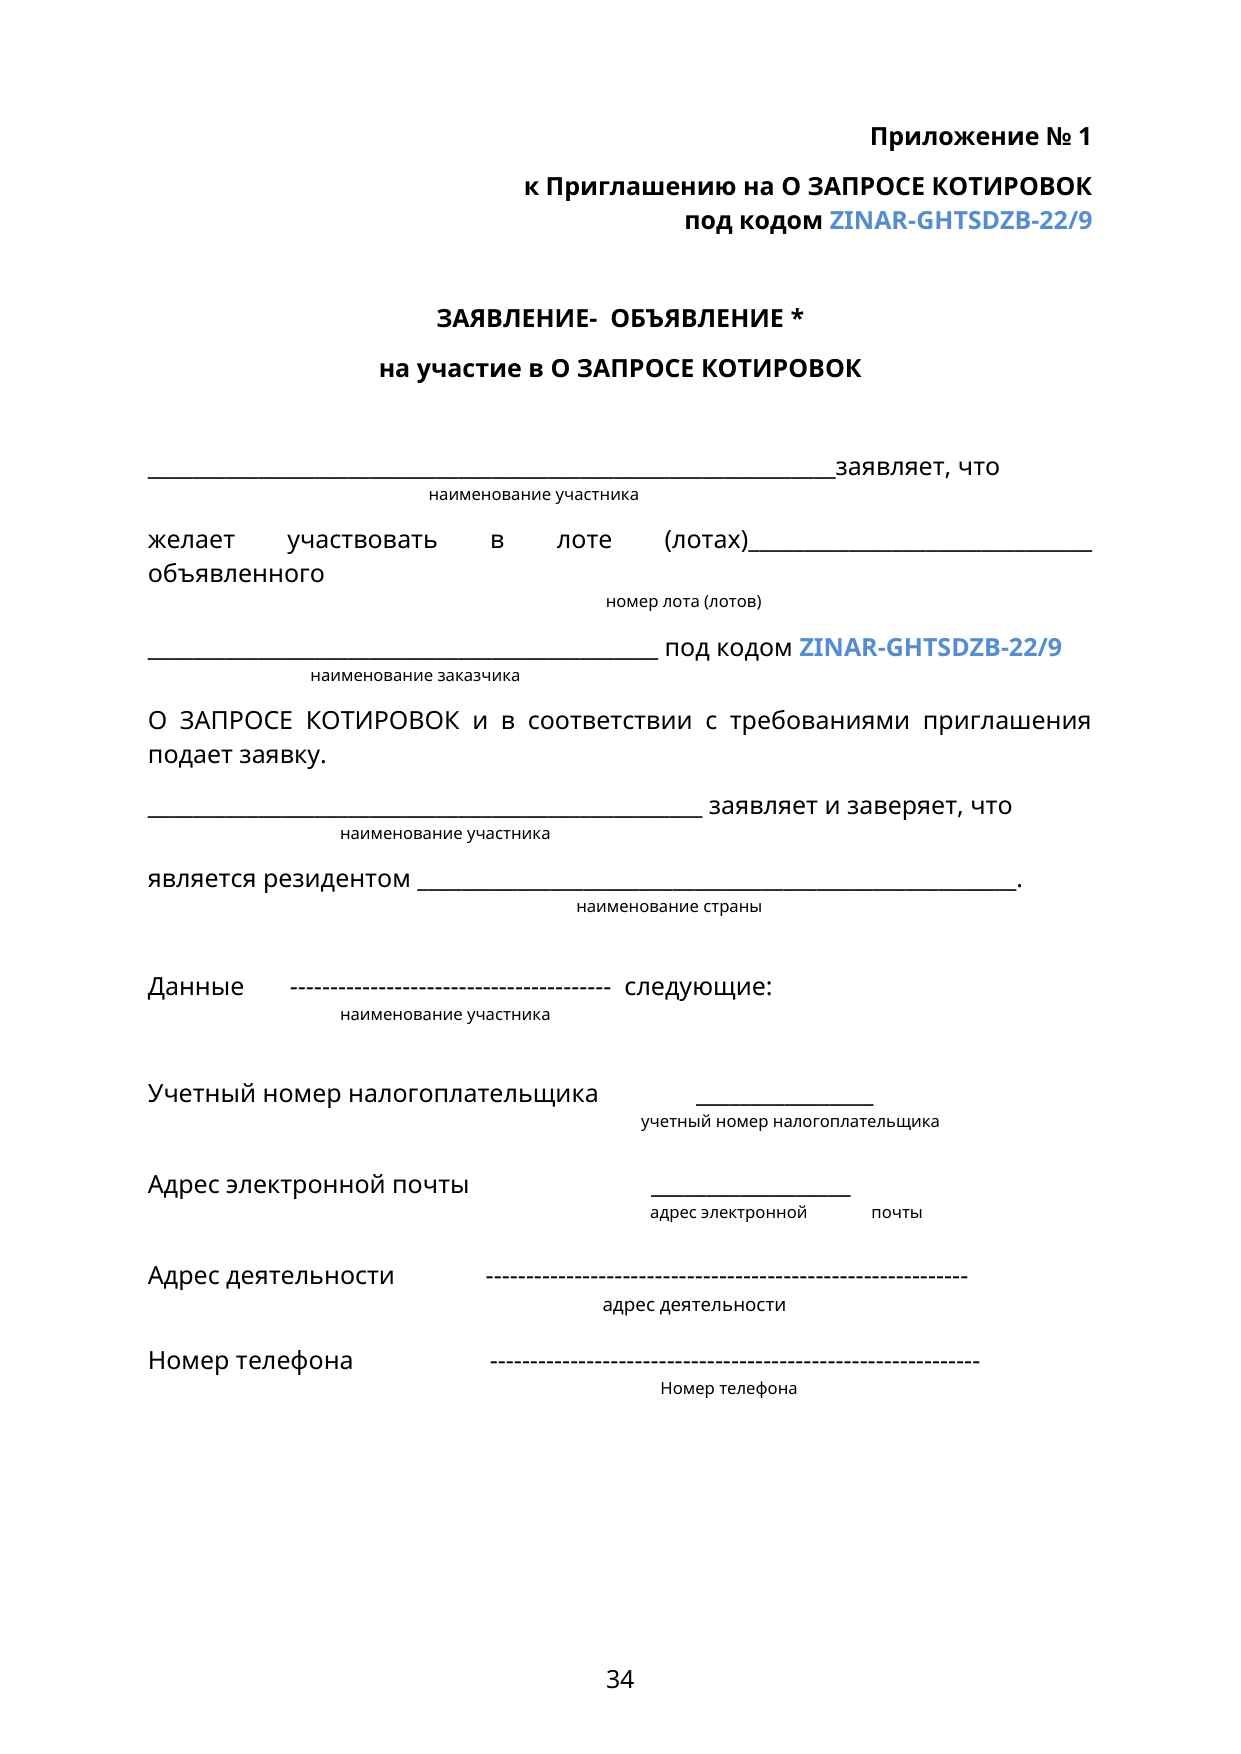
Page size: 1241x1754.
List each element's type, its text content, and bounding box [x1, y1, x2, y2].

text является резидентом ______________________________________________________. [148, 861, 1092, 895]
subtitle на участие в О ЗАПРОСЕ КОТИРОВОК [148, 351, 1092, 385]
text ______________________________________________ под кодом ZINAR-GHTSDZB-22/9 [148, 629, 1092, 663]
text наименование участника [340, 1002, 1092, 1025]
text Приложение № 1 [148, 118, 1092, 152]
text наименование участника [428, 482, 1092, 505]
text желает участвовать в лоте (лотах)_______________________________ объявленного [148, 522, 1092, 590]
text ______________________________________________________________заявляет, что [148, 448, 1092, 482]
text к Приглашению на О ЗАПРОСЕ КОТИРОВОК под кодом ZINAR-GHTSDZB-22/9 [148, 169, 1092, 237]
text наименование страны [576, 895, 1092, 918]
text Адрес электронной почты __________________ [148, 1167, 1092, 1201]
text Адрес деятельности ------------------------------------------------------------ [148, 1257, 1092, 1292]
text __________________________________________________ заявляет и заверяет, что [148, 787, 1092, 821]
text Данные ---------------------------------------- следующие: [148, 968, 1092, 1002]
text учетный номер налогоплательщика [576, 1110, 1092, 1133]
text Учетный номер налогоплательщика ________________ [148, 1076, 1092, 1110]
text наименование участника [340, 821, 1092, 844]
text О ЗАПРОСЕ КОТИРОВОК и в соответствии с требованиями приглашения подает заявку. [148, 703, 1092, 771]
text наименование заказчика [310, 663, 1092, 686]
text номер лота (лотов) [606, 590, 1092, 612]
text адрес деятельности [148, 1292, 1092, 1317]
text Номер телефона [517, 1377, 1092, 1399]
text адрес электронной почты [502, 1201, 1092, 1223]
text ЗАЯВЛЕНИЕ- ОБЪЯВЛЕНИЕ * [148, 300, 1092, 334]
text Номер телефона ------------------------------------------------------------- [148, 1343, 1092, 1377]
